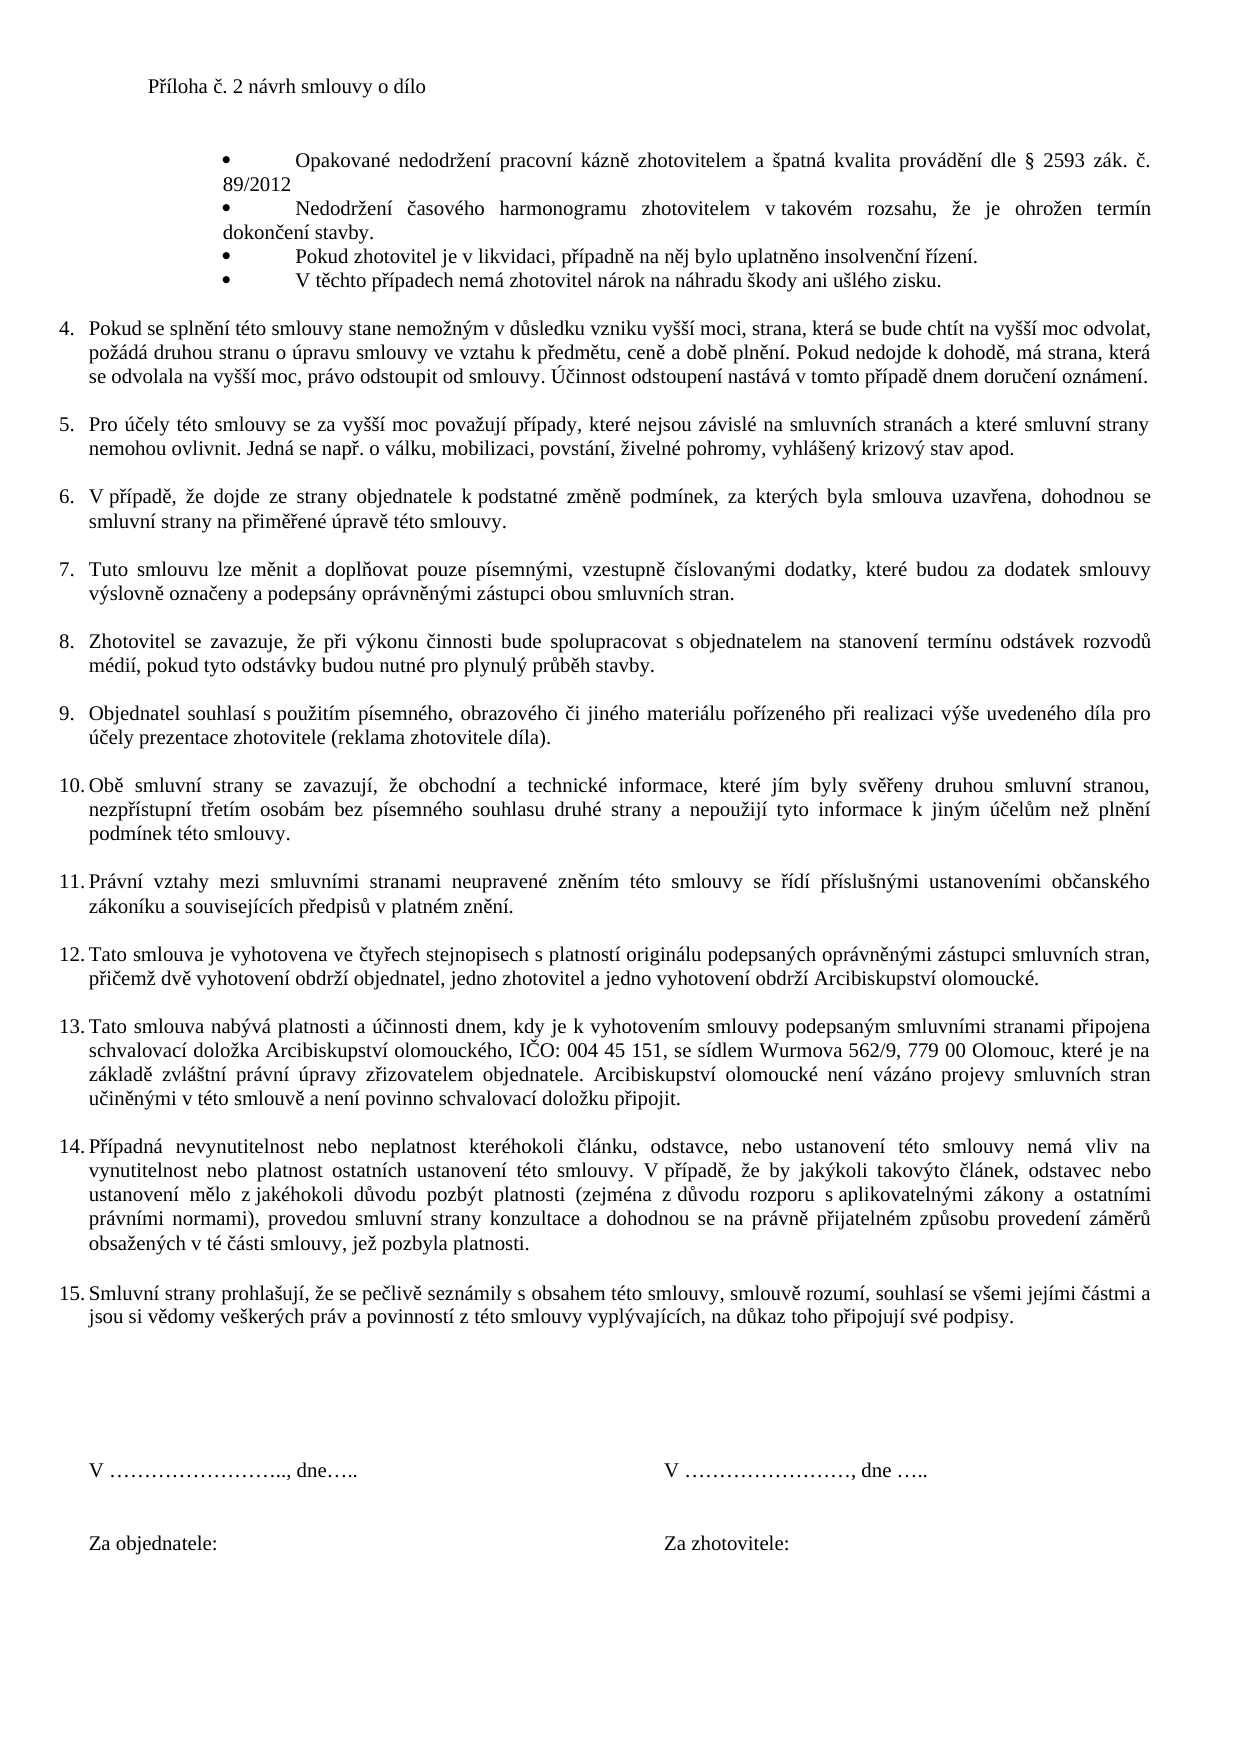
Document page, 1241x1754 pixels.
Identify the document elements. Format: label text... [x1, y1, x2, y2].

list Zhotovitel se zavazuje, že při výkonu činnosti bude spolupracovat s objednatelem na stanovení termínu odstávek rozvodů médií, pokud tyto odstávky budou nutné pro plynulý průběh stavby. [59, 629, 1152, 677]
list Opakované nedodržení pracovní kázně zhotovitelem a špatná kvalita provádění dle § 2593 zák. č. 89/2012 [223, 148, 1152, 196]
list Pokud se splnění této smlouvy stane nemožným v důsledku vzniku vyšší moci, strana, která se bude chtít na vyšší moc odvolat, požádá druhou stranu o úpravu smlouvy ve vztahu k předmětu, ceně a době plnění. Pokud nedojde k dohodě, má strana, která se odvolala na vyšší moc, právo odstoupit od smlouvy. Účinnost odstoupení nastává v tomto případě dnem doručení oznámení. [59, 316, 1152, 388]
list Právní vztahy mezi smluvními stranami neupravené zněním této smlouvy se řídí příslušnými ustanoveními občanského zákoníku a souvisejících předpisů v platném znění. [59, 869, 1152, 918]
list Tato smlouva je vyhotovena ve čtyřech stejnopisech s platností originálu podepsaných oprávněnými zástupci smluvních stran, přičemž dvě vyhotovení obdrží objednatel, jedno zhotovitel a jedno vyhotovení obdrží Arcibiskupství olomoucké. [59, 942, 1152, 990]
list Tuto smlouvu lze měnit a doplňovat pouze písemnými, vzestupně číslovanými dodatky, které budou za dodatek smlouvy výslovně označeny a podepsány oprávněnými zástupci obou smluvních stran. [59, 557, 1152, 605]
text Za objednatele: Za zhotovitele: [88, 1530, 1152, 1554]
list Pro účely této smlouvy se za vyšší moc považují případy, které nejsou závislé na smluvních stranách a které smluvní strany nemohou ovlivnit. Jedná se např. o válku, mobilizaci, povstání, živelné pohromy, vyhlášený krizový stav apod. [59, 412, 1152, 460]
list V těchto případech nemá zhotovitel nárok na náhradu škody ani ušlého zisku. [223, 268, 1152, 292]
list Nedodržení časového harmonogramu zhotovitelem v takovém rozsahu, že je ohrožen termín dokončení stavby. [223, 196, 1152, 244]
list V případě, že dojde ze strany objednatele k podstatné změně podmínek, za kterých byla smlouva uzavřena, dohodnou se smluvní strany na přiměřené úpravě této smlouvy. [59, 484, 1152, 533]
list Smluvní strany prohlašují, že se pečlivě seznámily s obsahem této smlouvy, smlouvě rozumí, souhlasí se všemi jejími částmi a jsou si vědomy veškerých práv a povinností z této smlouvy vyplývajících, na důkaz toho připojují své podpisy. [59, 1280, 1152, 1328]
list Obě smluvní strany se zavazují, že obchodní a technické informace, které jím byly svěřeny druhou smluvní stranou, nezpřístupní třetím osobám bez písemného souhlasu druhé strany a nepoužijí tyto informace k jiným účelům než plnění podmínek této smlouvy. [59, 773, 1152, 845]
list Tato smlouva nabývá platnosti a účinnosti dnem, kdy je k vyhotovením smlouvy podepsaným smluvními stranami připojena schvalovací doložka Arcibiskupství olomouckého, IČO: 004 45 151, se sídlem Wurmova 562/9, 779 00 Olomouc, které je na základě zvláštní právní úpravy zřizovatelem objednatele. Arcibiskupství olomoucké není vázáno projevy smluvních stran učiněnými v této smlouvě a není povinno schvalovací doložku připojit. [59, 1014, 1152, 1110]
list Pokud zhotovitel je v likvidaci, případně na něj bylo uplatněno insolvenční řízení. [223, 244, 1152, 268]
list Případná nevynutitelnost nebo neplatnost kteréhokoli článku, odstavce, nebo ustanovení této smlouvy nemá vliv na vynutitelnost nebo platnost ostatních ustanovení této smlouvy. V případě, že by jakýkoli takovýto článek, odstavec nebo ustanovení mělo z jakéhokoli důvodu pozbýt platnosti (zejména z důvodu rozporu s aplikovatelnými zákony a ostatními právními normami), provedou smluvní strany konzultace a dohodnou se na právně přijatelném způsobu provedení záměrů obsažených v té části smlouvy, jež pozbyla platnosti. [59, 1134, 1152, 1254]
list Objednatel souhlasí s použitím písemného, obrazového či jiného materiálu pořízeného při realizaci výše uvedeného díla pro účely prezentace zhotovitele (reklama zhotovitele díla). [59, 701, 1152, 749]
text V …………………….., dne….. V ……………………, dne ….. [88, 1458, 1152, 1482]
